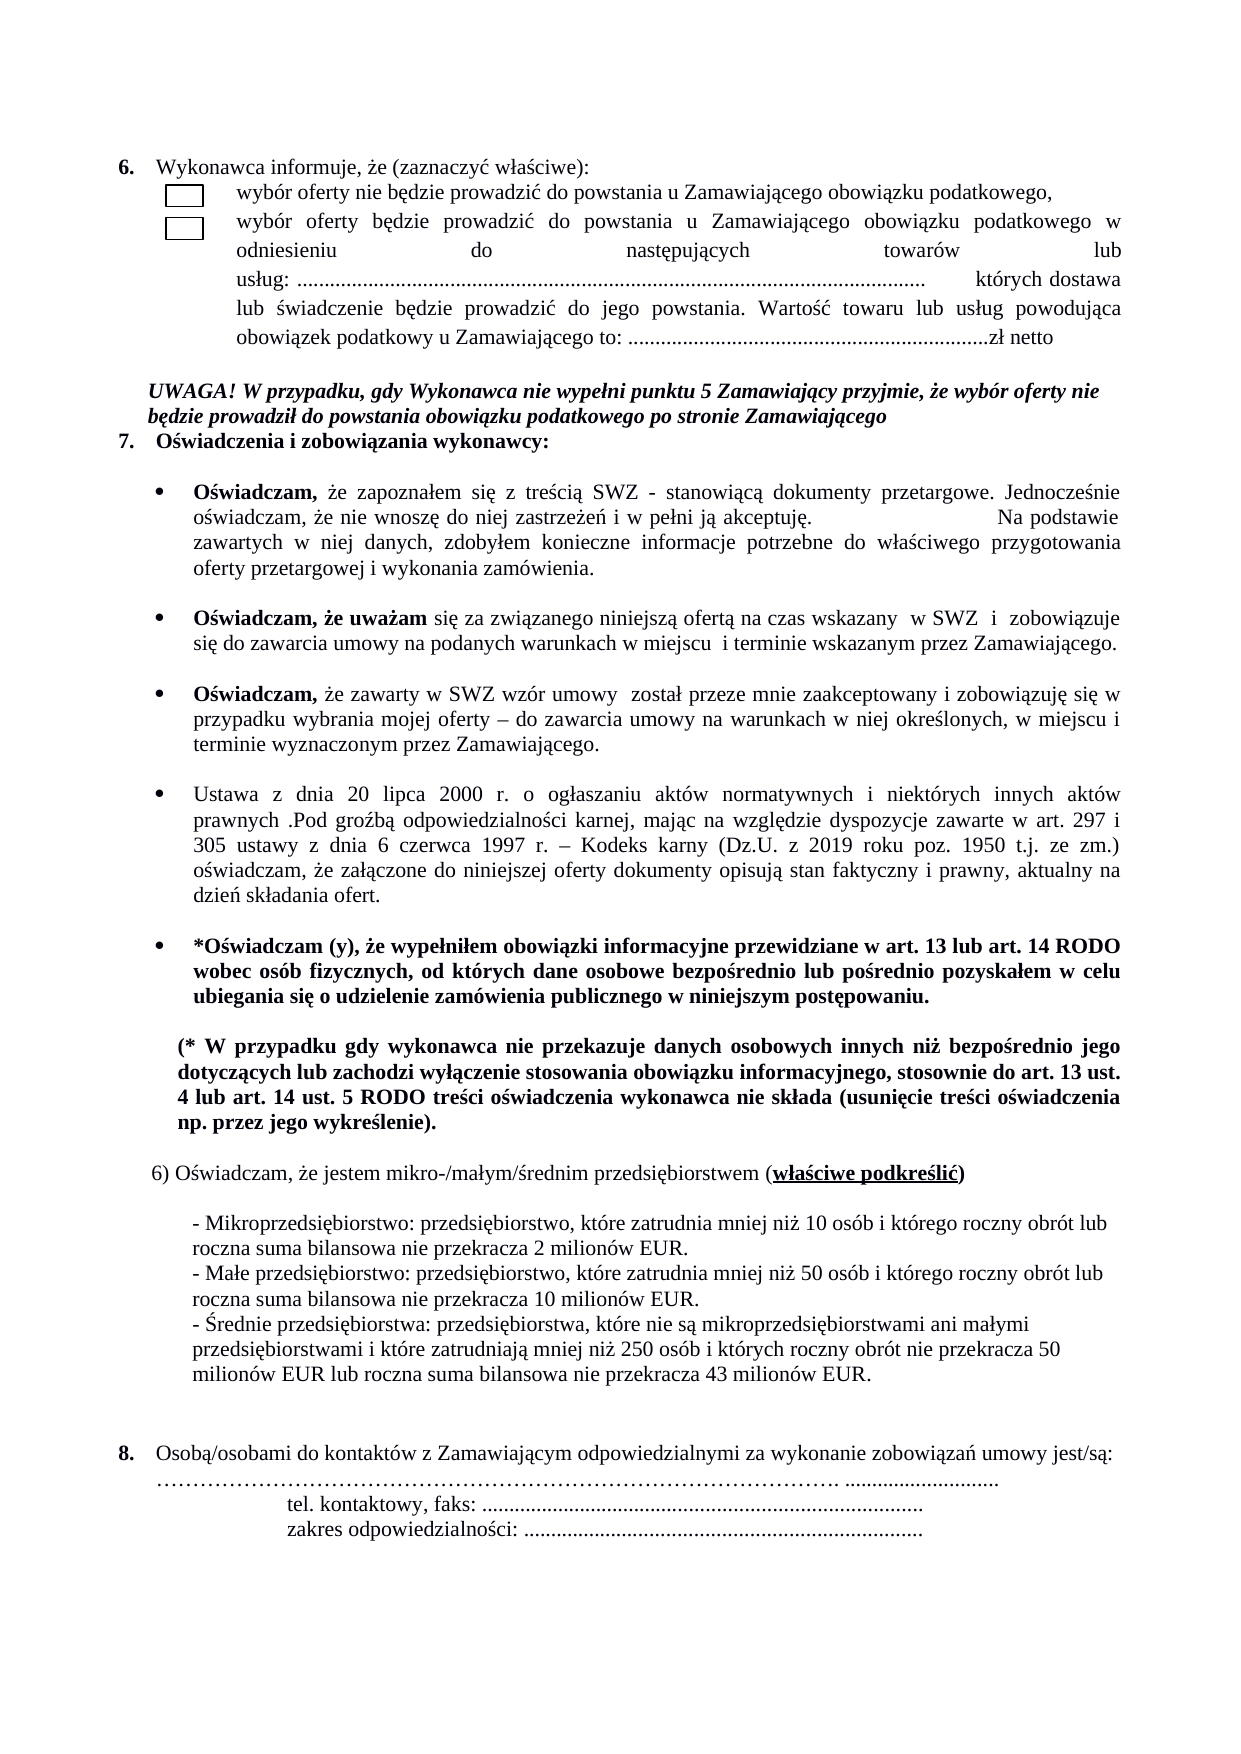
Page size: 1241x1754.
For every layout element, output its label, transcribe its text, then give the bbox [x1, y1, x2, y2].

list Oświadczam, że uważam się za związanego niniejszą ofertą na czas wskazany w SWZ i zobowiązuje się do zawarcia umowy na podanych warunkach w miejscu i terminie wskazanym przez Zamawiającego. [156, 605, 1122, 655]
list Oświadczenia i zobowiązania wykonawcy: [118, 428, 1122, 454]
text zakres odpowiedzialności: [121, 1516, 1122, 1541]
text tel. kontaktowy, faks: [121, 1491, 1122, 1516]
text UWAGA! W przypadku, gdy Wykonawca nie wypełni punktu 5 Zamawiający przyjmie, że wybór oferty nie będzie prowadził do powstania obowiązku podatkowego po stronie Zamawiającego [148, 378, 1122, 428]
list Oświadczam, że zapoznałem się z treścią SWZ - stanowiącą dokumenty przetargowe. Jednocześnie oświadczam, że nie wnoszę do niej zastrzeżeń i w pełni ją akceptuję. Na podstawie zawartych w niej danych, zdobyłem konieczne informacje potrzebne do właściwego przygotowania oferty przetargowej i wykonania zamówienia. [156, 479, 1122, 580]
text - Mikroprzedsiębiorstwo: przedsiębiorstwo, które zatrudnia mniej niż 10 osób i którego roczny obrót lub roczna suma bilansowa nie przekracza 2 milionów EUR. [192, 1210, 1122, 1260]
list Ustawa z dnia 20 lipca 2000 r. o ogłaszaniu aktów normatywnych i niektórych innych aktów prawnych .Pod groźbą odpowiedzialności karnej, mając na względzie dyspozycje zawarte w art. 297 i 305 ustawy z dnia 6 czerwca 1997 r. – Kodeks karny (Dz.U. z 2019 roku poz. 1950 t.j. ze zm.) oświadczam, że załączone do niniejszej oferty dokumenty opisują stan faktyczny i prawny, aktualny na dzień składania ofert. [156, 781, 1122, 907]
text - Średnie przedsiębiorstwa: przedsiębiorstwa, które nie są mikroprzedsiębiorstwami ani małymi przedsiębiorstwami i które zatrudniają mniej niż 250 osób i których roczny obrót nie przekracza 50 milionów EUR lub roczna suma bilansowa nie przekracza 43 milionów EUR. [192, 1311, 1122, 1386]
text (* W przypadku gdy wykonawca nie przekazuje danych osobowych innych niż bezpośrednio jego dotyczących lub zachodzi wyłączenie stosowania obowiązku informacyjnego, stosownie do art. 13 ust. 4 lub art. 14 ust. 5 RODO treści oświadczenia wykonawca nie składa (usunięcie treści oświadczenia np. przez jego wykreślenie). [177, 1033, 1122, 1134]
list Wykonawca informuje, że (zaznaczyć właściwe): [118, 154, 1122, 179]
list Oświadczam, że zawarty w SWZ wzór umowy został przeze mnie zaakceptowany i zobowiązuję się w przypadku wybrania mojej oferty – do zawarcia umowy na warunkach w niej określonych, w miejscu i terminie wyznaczonym przez Zamawiającego. [156, 681, 1122, 756]
text 6) Oświadczam, że jestem mikro-/małym/średnim przedsiębiorstwem (właściwe podkreślić) [118, 1159, 1122, 1185]
list *Oświadczam (y), że wypełniłem obowiązki informacyjne przewidziane w art. 13 lub art. 14 RODO wobec osób fizycznych, od których dane osobowe bezpośrednio lub pośrednio pozyskałem w celu ubiegania się o udzielenie zamówienia publicznego w niniejszym postępowaniu. [156, 933, 1122, 1008]
text - Małe przedsiębiorstwo: przedsiębiorstwo, które zatrudnia mniej niż 50 osób i którego roczny obrót lub roczna suma bilansowa nie przekracza 10 milionów EUR. [192, 1260, 1122, 1311]
list Osobą/osobami do kontaktów z Zamawiającym odpowiedzialnymi za wykonanie zobowiązań umowy jest/są: …………………………………………………………………………………. [118, 1440, 1122, 1491]
text wybór oferty nie będzie prowadzić do powstania u Zamawiającego obowiązku podatkowego, [177, 179, 1122, 204]
text wybór oferty będzie prowadzić do powstania u Zamawiającego obowiązku podatkowego w odniesieniu do następujących towarów lub usług: ................................................................................................................... których dostawa lub świadczenie będzie prowadzić do jego powstania. Wartość towaru lub usług powodująca obowiązek podatkowy u Zamawiającego to: ..................................................................zł netto [177, 208, 1122, 349]
